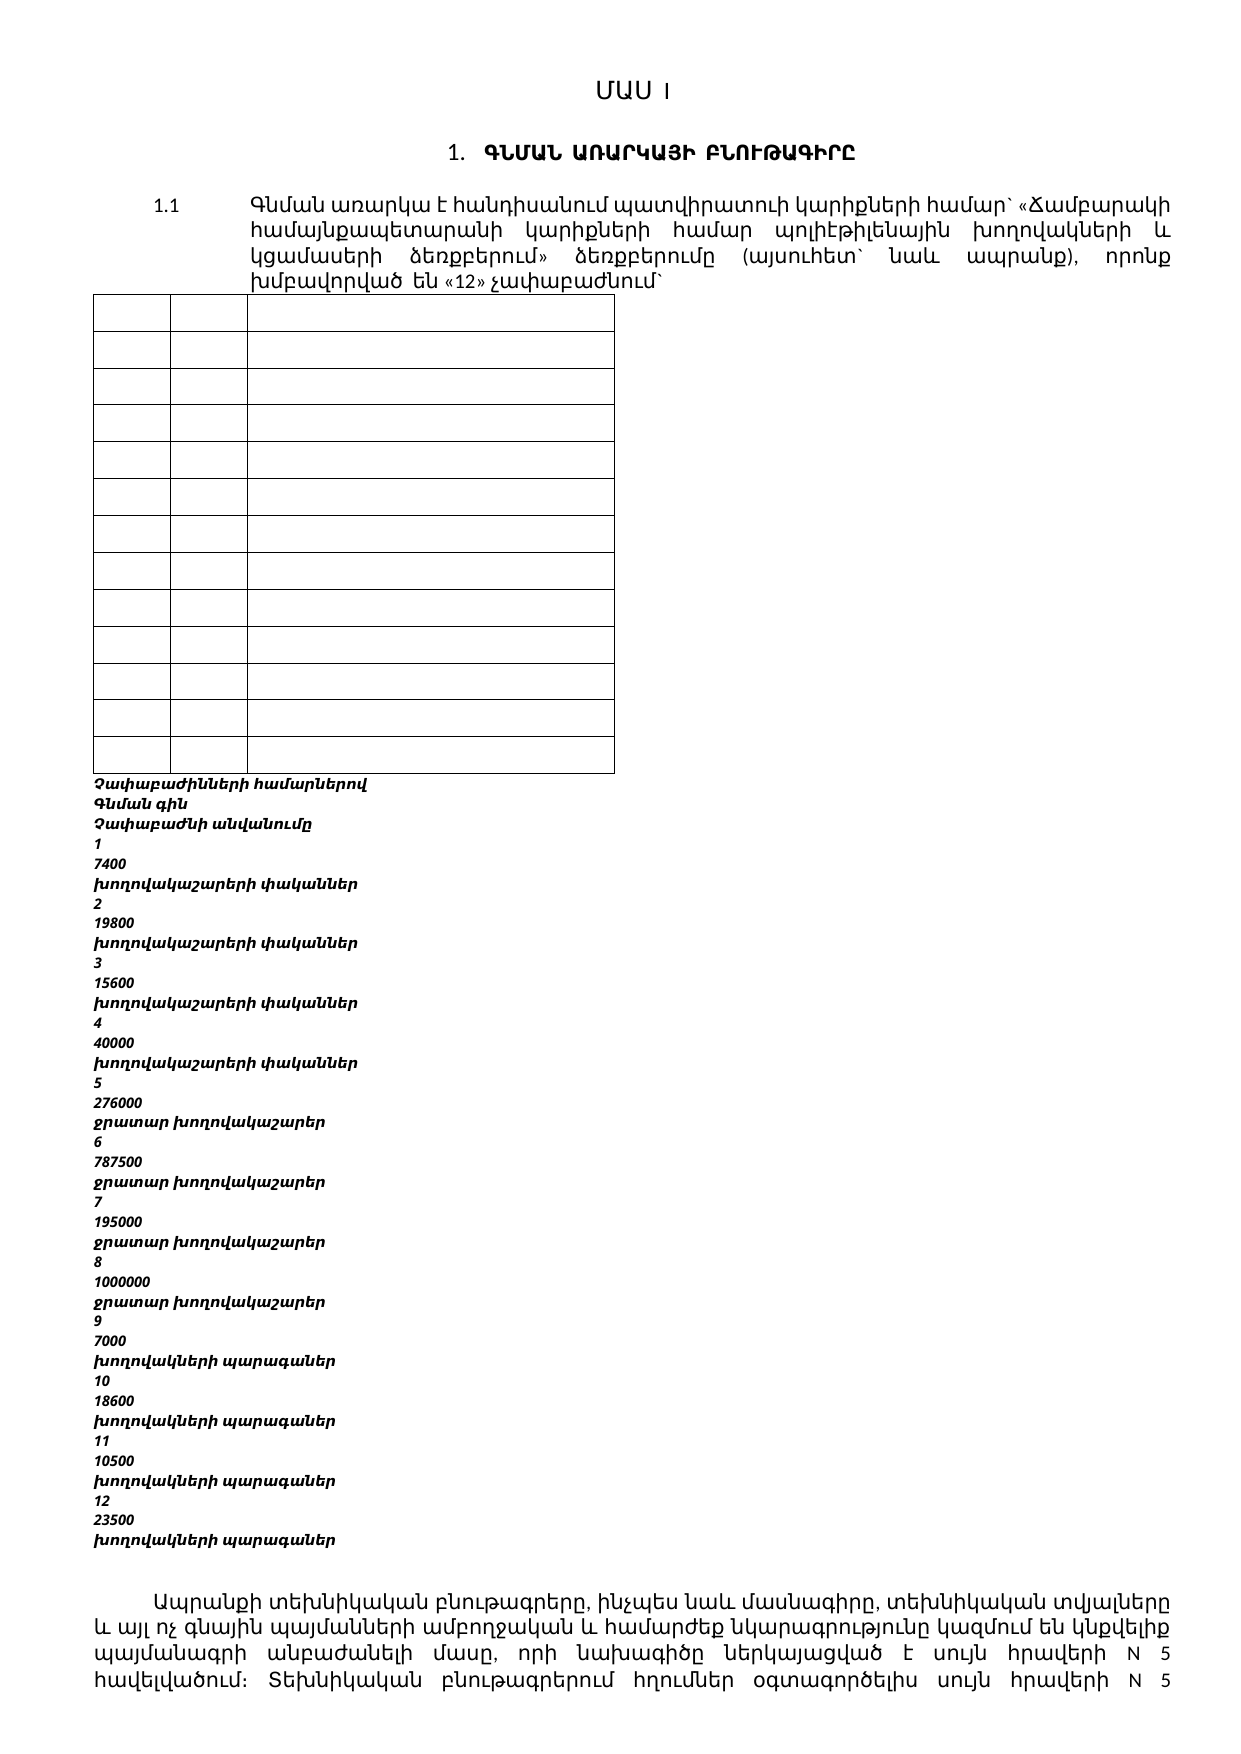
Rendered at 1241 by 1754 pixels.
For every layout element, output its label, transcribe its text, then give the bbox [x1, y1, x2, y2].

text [94, 1589, 1171, 1694]
subtitle Գնման առարկա է հանդիսանում պատվիրատուի կարիքների համար` «Ճամբարակի համայնքապետարանի կարիքների համար պոլիէթիլենային խողովակների և կցամասերի ձեռքբերում» ձեռքբերումը (այսուհետ` նաև ապրանք), որոնք խմբավորված են «12» չափաբաժնում` [153, 192, 1171, 294]
list ԳՆՄԱՆ ԱՌԱՐԿԱՅԻ ԲՆՈՒԹԱԳԻՐԸ [131, 136, 1171, 167]
text ՄԱՍ I [94, 75, 1171, 106]
